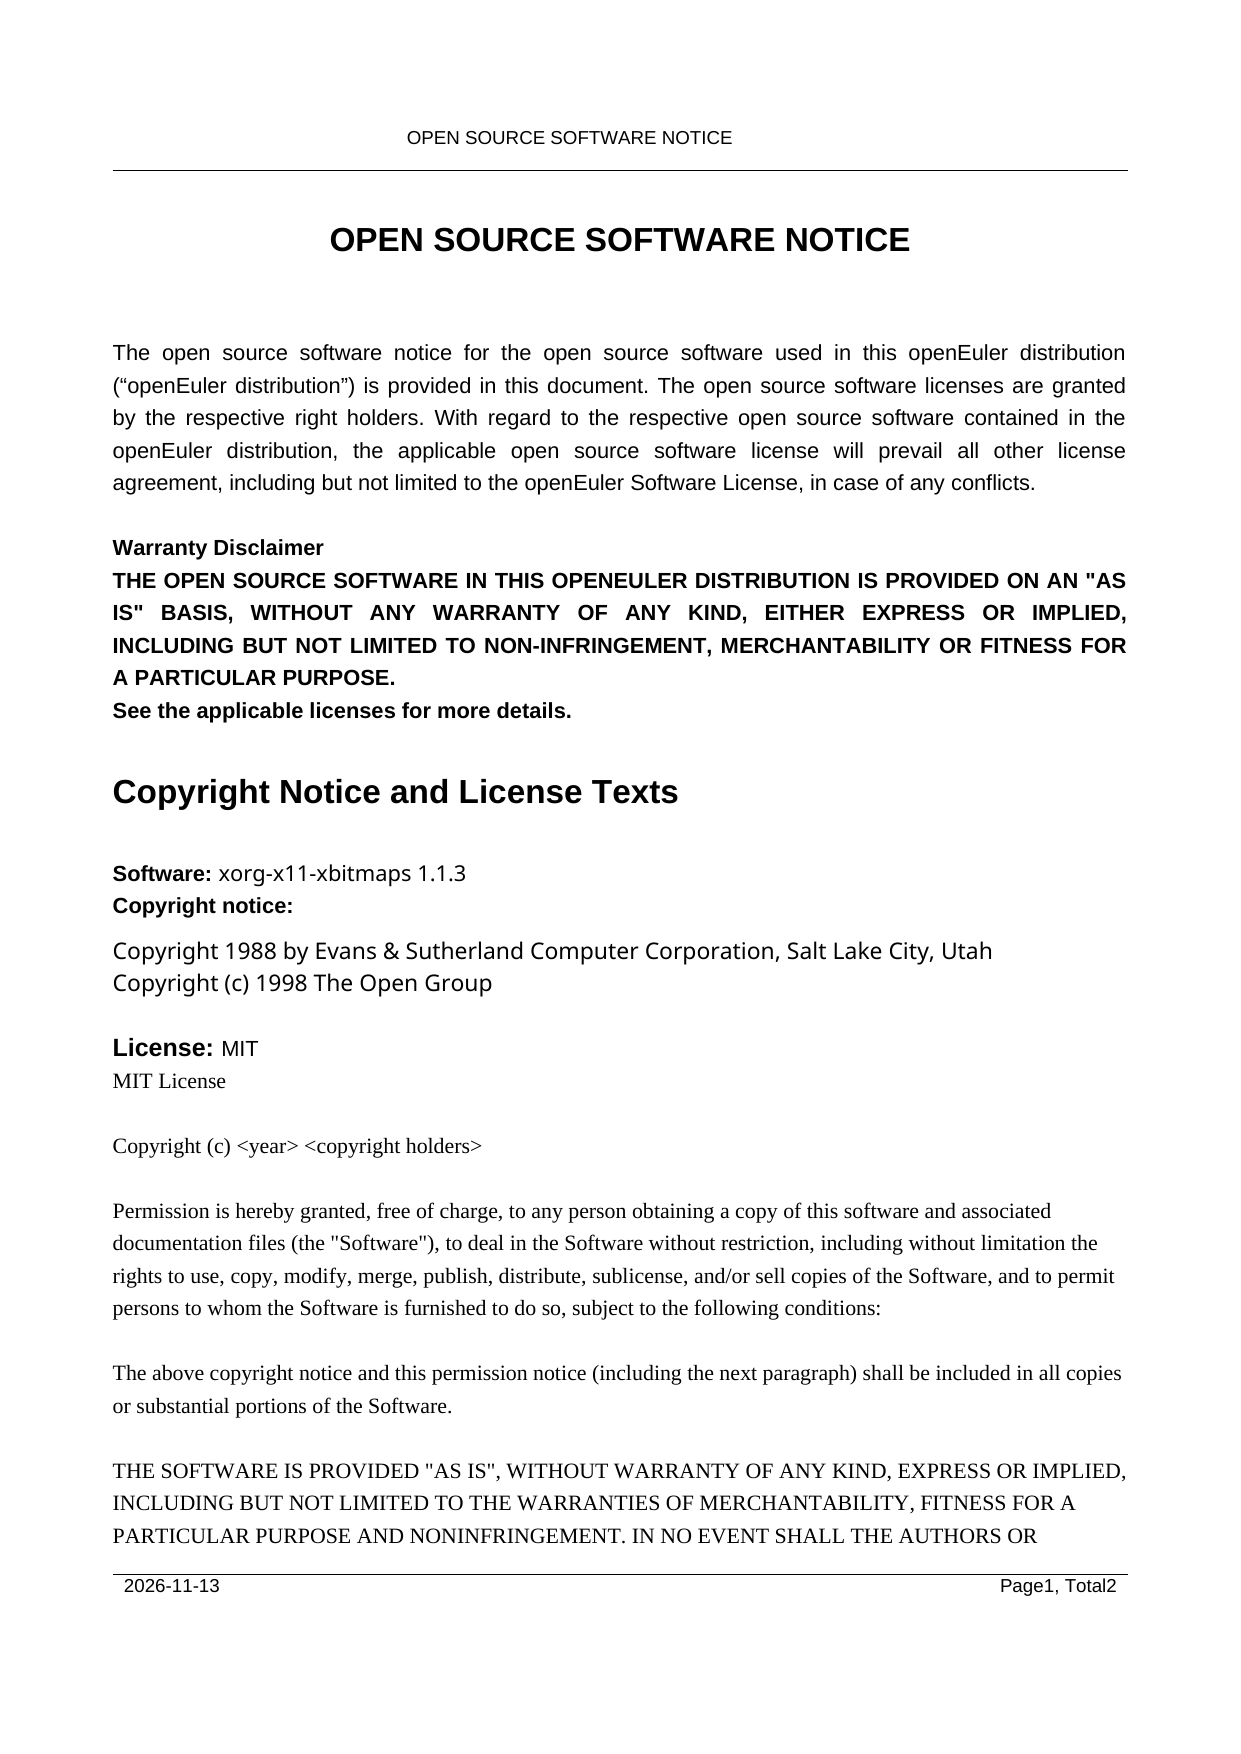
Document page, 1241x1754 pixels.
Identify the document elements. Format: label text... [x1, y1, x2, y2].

title Software: xorg-x11-xbitmaps 1.1.3 [112, 856, 1128, 889]
text OPEN SOURCE SOFTWARE NOTICE [112, 206, 1128, 271]
text Copyright Notice and License Texts [112, 759, 1128, 824]
text The open source software notice for the open source software used in this openEuler distribution (“openEuler distribution”) is provided in this document. The open source software licenses are granted by the respective right holders. With regard to the respective open source software contained in the openEuler distribution, the applicable open source software license will prevail all other license agreement, including but not limited to the openEuler Software License, in case of any conflicts. [112, 336, 1128, 499]
text THE OPEN SOURCE SOFTWARE IN THIS OPENEULER DISTRIBUTION IS PROVIDED ON AN "AS IS" BASIS, WITHOUT ANY WARRANTY OF ANY KIND, EITHER EXPRESS OR IMPLIED, INCLUDING BUT NOT LIMITED TO NON-INFRINGEMENT, MERCHANTABILITY OR FITNESS FOR A PARTICULAR PURPOSE. See the applicable licenses for more details. [112, 564, 1128, 726]
text Copyright 1988 by Evans & Sutherland Computer Corporation, Salt Lake City, Utah Copyright (c) 1998 The Open Group [112, 934, 1128, 1031]
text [112, 1064, 1128, 1551]
text Copyright notice: [112, 889, 1128, 921]
text License: MIT [112, 1031, 1128, 1064]
text Warranty Disclaimer [112, 531, 1128, 564]
